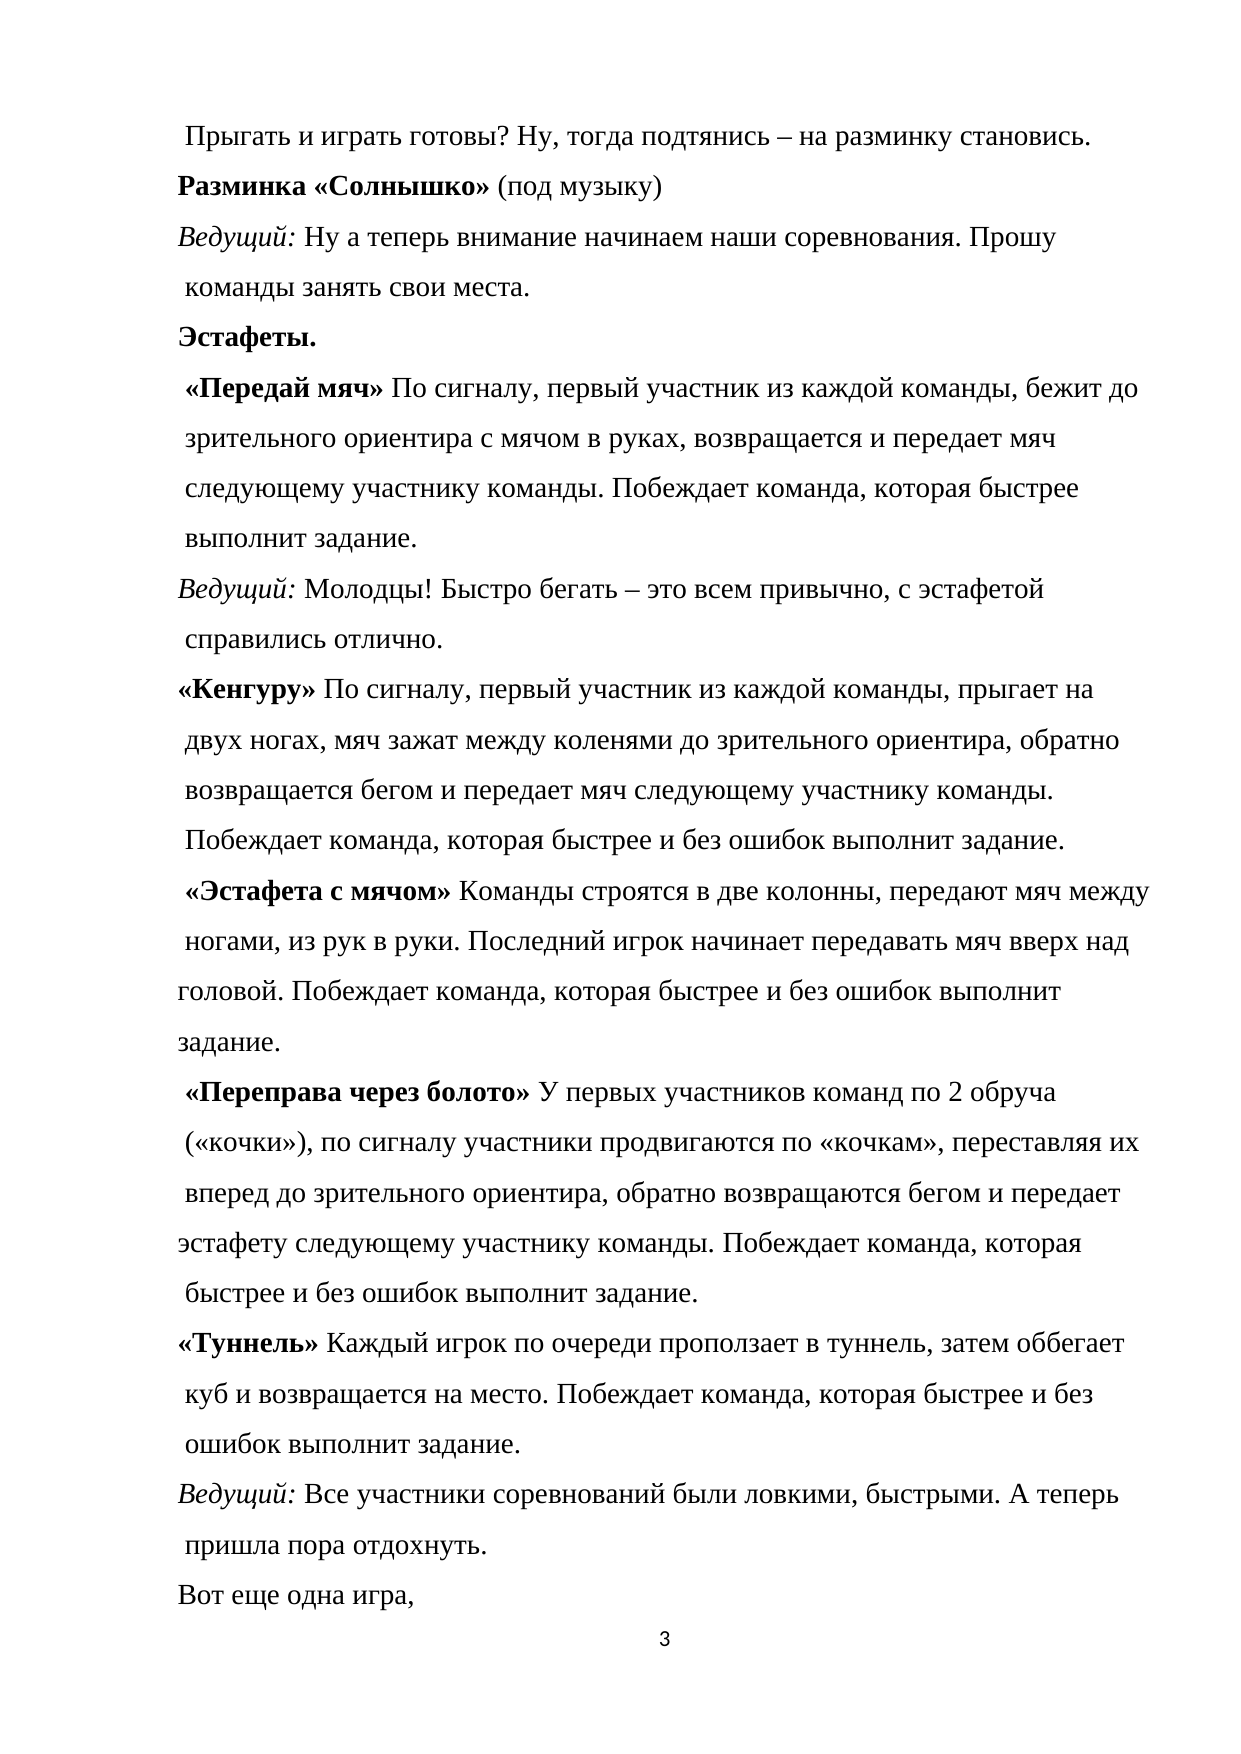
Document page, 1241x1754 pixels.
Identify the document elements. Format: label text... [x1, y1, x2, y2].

text «Эстафета с мячом» Команды строятся в две колонны, передают мяч между [177, 873, 1152, 906]
text Побеждает команда, которая быстрее и без ошибок выполнит задание. [177, 822, 1152, 856]
text команды занять свои места. [177, 269, 1152, 303]
text головой. Побеждает команда, которая быстрее и без ошибок выполнит задание. [177, 973, 1152, 1057]
text «Туннель» Каждый игрок по очереди проползает в туннель, затем оббегает [177, 1326, 1152, 1359]
text Прыгать и играть готовы? Ну, тогда подтянись – на разминку становись. [177, 118, 1152, 152]
text эстафету следующему участнику команды. Побеждает команда, которая [177, 1225, 1152, 1258]
text «Передай мяч» По сигналу, первый участник из каждой команды, бежит до [177, 370, 1152, 403]
text следующему участнику команды. Побеждает команда, которая быстрее [177, 470, 1152, 504]
text выполнит задание. [177, 521, 1152, 554]
text Эстафеты. [177, 319, 1152, 353]
text Ведущий: Ну а теперь внимание начинаем наши соревнования. Прошу [177, 219, 1152, 252]
text справились отлично. [177, 621, 1152, 655]
text вперед до зрительного ориентира, обратно возвращаются бегом и передает [177, 1175, 1152, 1208]
text ногами, из рук в руки. Последний игрок начинает передавать мяч вверх над [177, 923, 1152, 957]
text ошибок выполнит задание. [177, 1426, 1152, 1460]
text Ведущий: Молодцы! Быстро бегать – это всем привычно, с эстафетой [177, 571, 1152, 604]
text Ведущий: Все участники соревнований были ловкими, быстрыми. А теперь [177, 1477, 1152, 1510]
text «Переправа через болото» У первых участников команд по 2 обруча [177, 1074, 1152, 1108]
text быстрее и без ошибок выполнит задание. [177, 1275, 1152, 1309]
text зрительного ориентира с мячом в руках, возвращается и передает мяч [177, 420, 1152, 453]
text куб и возвращается на место. Побеждает команда, которая быстрее и без [177, 1376, 1152, 1409]
text «Кенгуру» По сигналу, первый участник из каждой команды, прыгает на [177, 672, 1152, 705]
text Разминка «Солнышко» (под музыку) [177, 168, 1152, 202]
text пришла пора отдохнуть. [177, 1527, 1152, 1560]
text Вот еще одна игра, [177, 1577, 1152, 1611]
text возвращается бегом и передает мяч следующему участнику команды. [177, 772, 1152, 806]
text двух ногах, мяч зажат между коленями до зрительного ориентира, обратно [177, 722, 1152, 755]
text («кочки»), по сигналу участники продвигаются по «кочкам», переставляя их [177, 1124, 1152, 1158]
